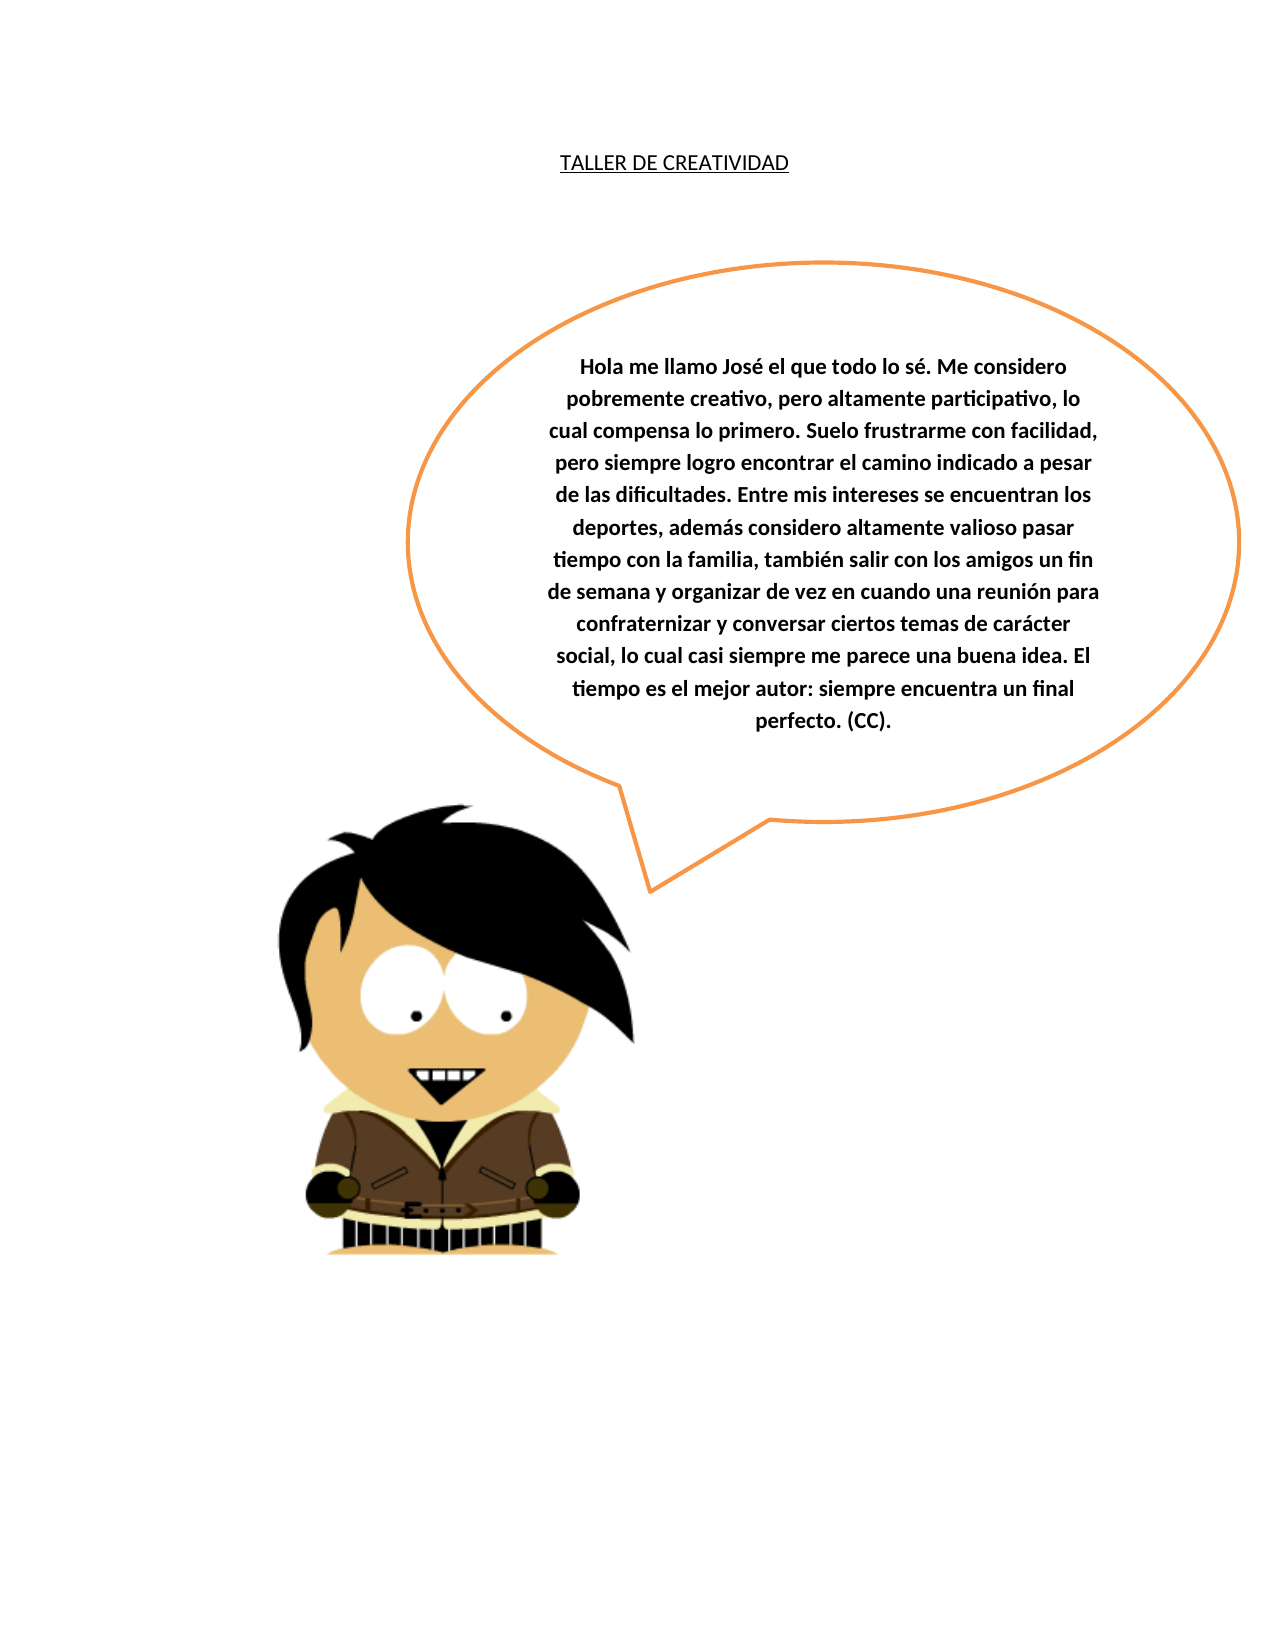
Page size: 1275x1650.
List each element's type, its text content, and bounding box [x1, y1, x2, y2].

text TALLER DE CREATIVIDAD [251, 148, 1098, 176]
picture [217, 757, 666, 1288]
